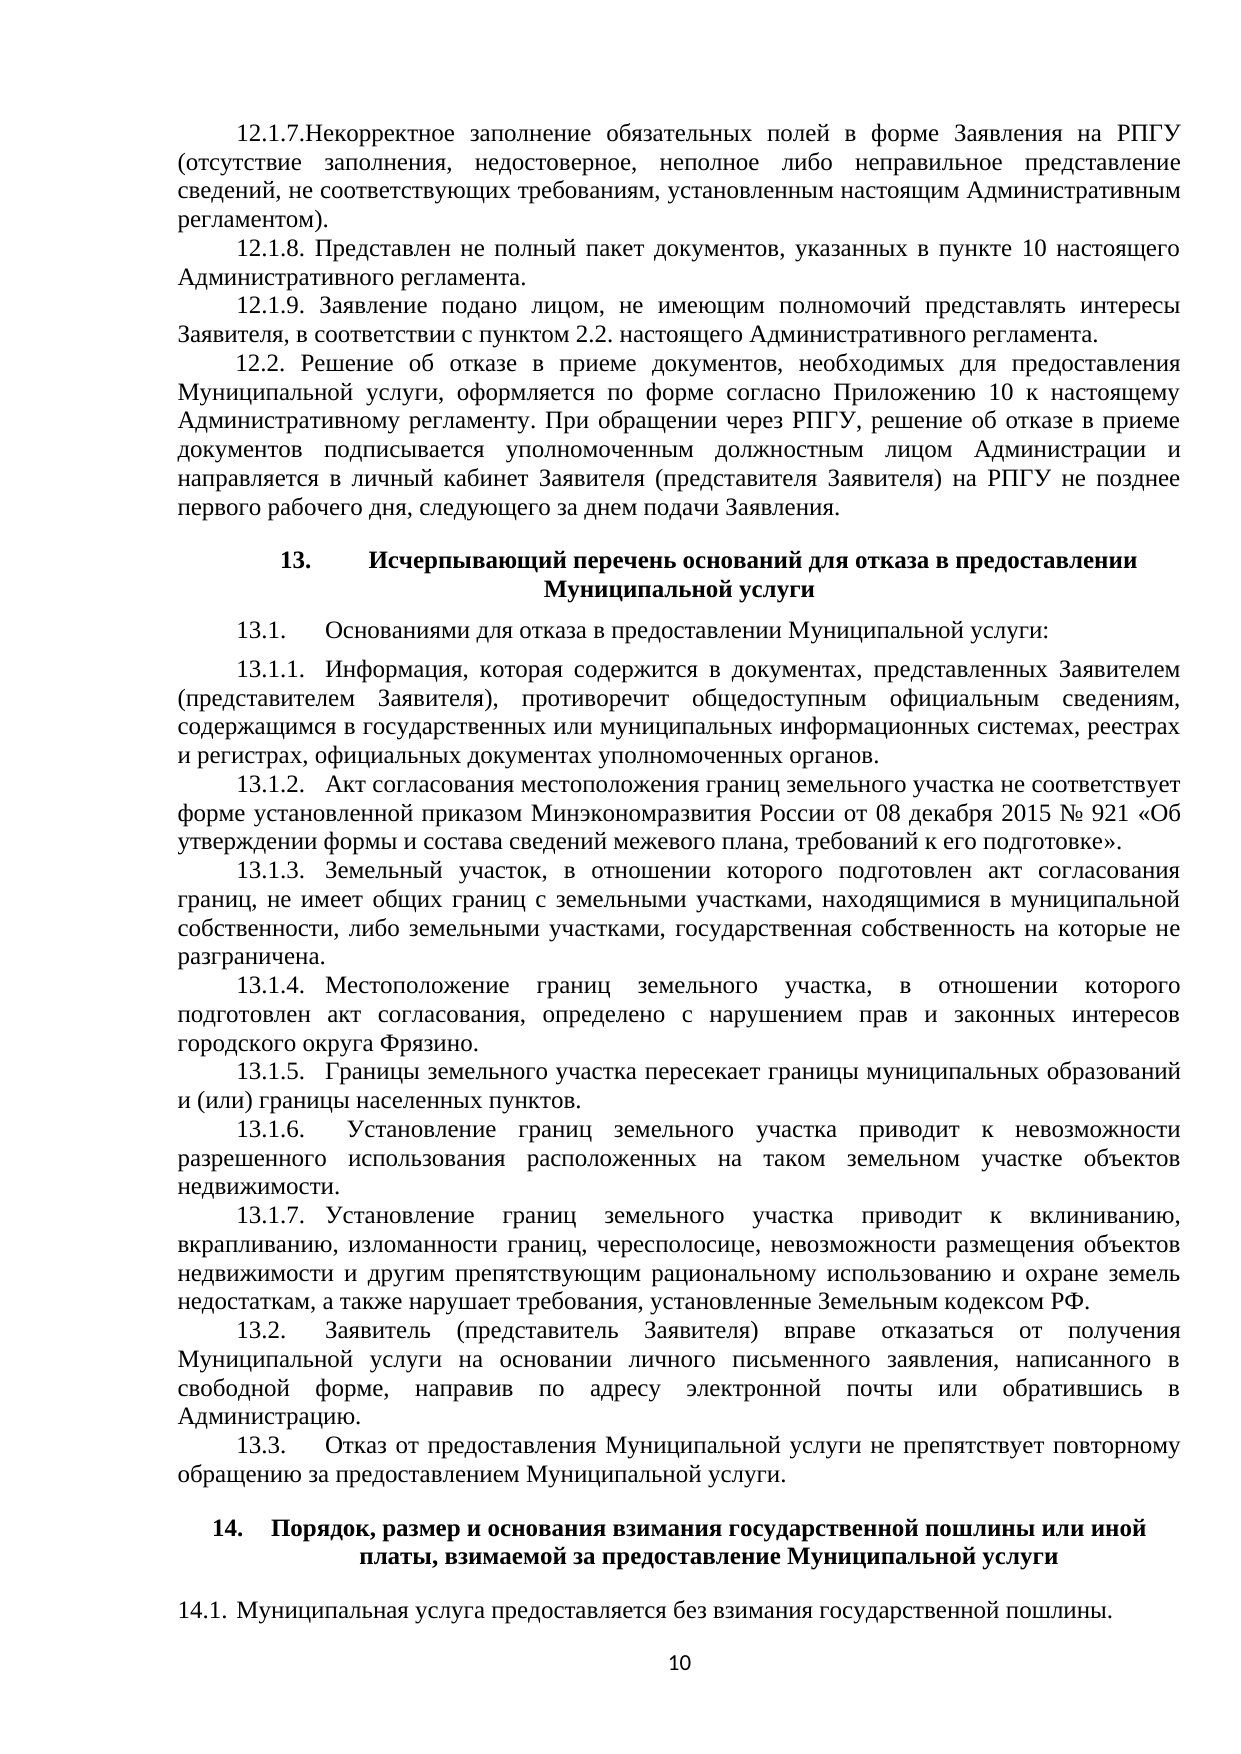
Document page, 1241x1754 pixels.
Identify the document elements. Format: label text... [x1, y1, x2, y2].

list 12.2. Решение об отказе в приеме документов, необходимых для предоставления Муниципальной услуги, оформляется по форме согласно Приложению 10 к настоящему Административному регламенту. При обращении через РПГУ, решение об отказе в приеме документов подписывается уполномоченным должностным лицом Администрации и направляется в личный кабинет Заявителя (представителя Заявителя) на РПГУ не позднее первого рабочего дня, следующего за днем подачи Заявления. [177, 348, 1181, 521]
text Границы земельного участка пересекает границы муниципальных образований и (или) границы населенных пунктов. [177, 1056, 1181, 1114]
text Установление границ земельного участка приводит к невозможности разрешенного использования расположенных на таком земельном участке объектов недвижимости. [177, 1114, 1181, 1200]
text Порядок, размер и основания взимания государственной пошлины или иной платы, взимаемой за предоставление Муниципальной услуги [177, 1513, 1181, 1570]
text 12.1.8. Представлен не полный пакет документов, указанных в пункте 10 настоящего Административного регламента. [177, 233, 1181, 291]
text Исчерпывающий перечень оснований для отказа в предоставлении Муниципальной услуги [177, 546, 1181, 603]
text Информация, которая содержится в документах, представленных Заявителем (представителем Заявителя), противоречит общедоступным официальным сведениям, содержащимся в государственных или муниципальных информационных системах, реестрах и регистрах, официальных документах уполномоченных органов. [177, 654, 1181, 769]
text Акт согласования местоположения границ земельного участка не соответствует форме установленной приказом Минэкономразвития России от 08 декабря 2015 № 921 «Об утверждении формы и состава сведений межевого плана, требований к его подготовке». [177, 769, 1181, 855]
text 12.1.9. Заявление подано лицом, не имеющим полномочий представлять интересы Заявителя, в соответствии с пунктом 2.2. настоящего Административного регламента. [177, 291, 1181, 348]
text 12.1.7.Некорректное заполнение обязательных полей в форме Заявления на РПГУ (отсутствие заполнения, недостоверное, неполное либо неправильное представление сведений, не соответствующих требованиям, установленным настоящим Административным регламентом). [177, 118, 1181, 233]
text Местоположение границ земельного участка, в отношении которого подготовлен акт согласования, определено с нарушением прав и законных интересов городского округа Фрязино. [177, 970, 1181, 1056]
text Муниципальная услуга предоставляется без взимания государственной пошлины. [177, 1595, 1181, 1624]
text Земельный участок, в отношении которого подготовлен акт согласования границ, не имеет общих границ с земельными участками, находящимися в муниципальной собственности, либо земельными участками, государственная собственность на которые не разграничена. [177, 855, 1181, 970]
text Отказ от предоставления Муниципальной услуги не препятствует повторному обращению за предоставлением Муниципальной услуги. [177, 1430, 1181, 1488]
text Основаниями для отказа в предоставлении Муниципальной услуги: [177, 616, 1181, 644]
text Заявитель (представитель Заявителя) вправе отказаться от получения Муниципальной услуги на основании личного письменного заявления, написанного в свободной форме, направив по адресу электронной почты или обратившись в Администрацию. [177, 1315, 1181, 1430]
text Установление границ земельного участка приводит к вклиниванию, вкрапливанию, изломанности границ, чересполосице, невозможности размещения объектов недвижимости и другим препятствующим рациональному использованию и охране земель недостаткам, а также нарушает требования, установленные Земельным кодексом РФ. [177, 1200, 1181, 1315]
